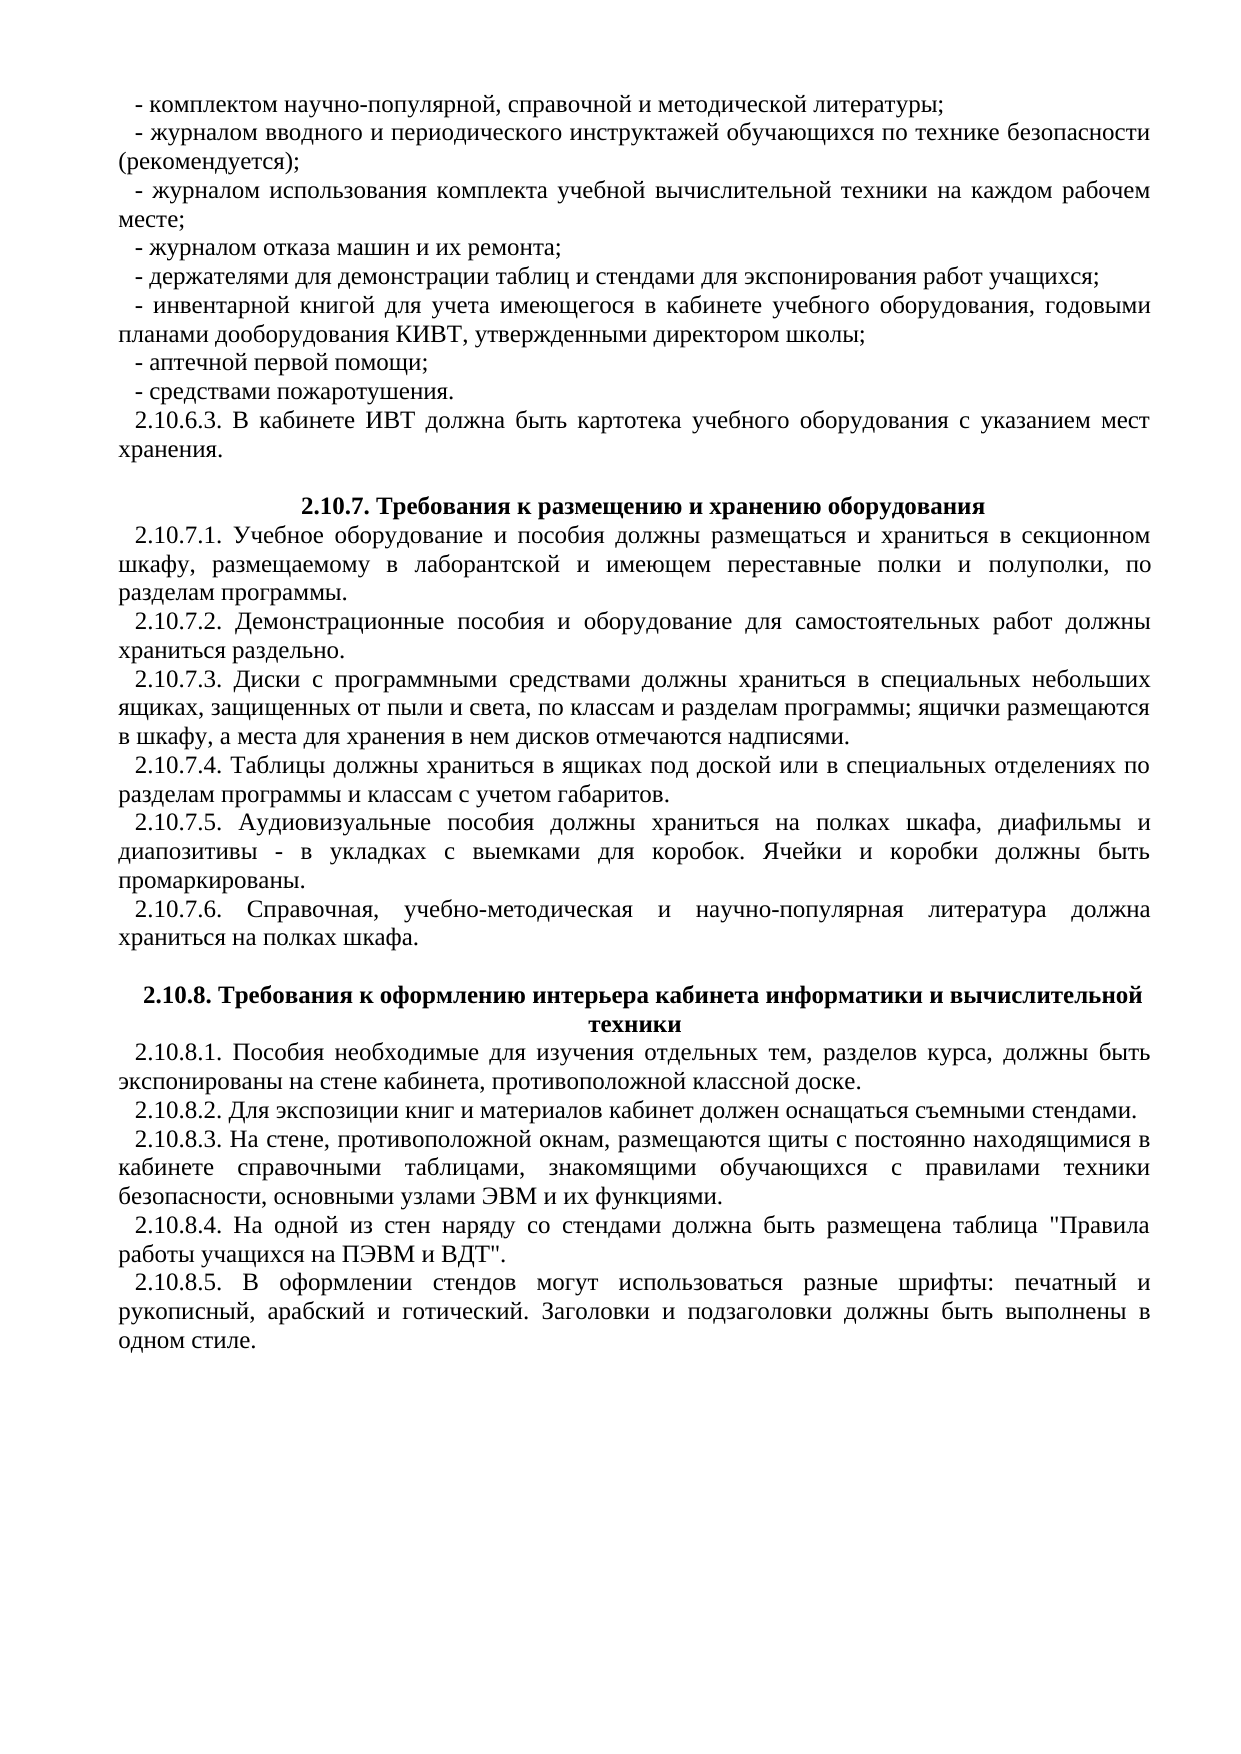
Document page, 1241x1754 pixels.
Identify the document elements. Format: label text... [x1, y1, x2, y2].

text 2.10.8.1. Пособия необходимые для изучения отдельных тем, разделов курса, должны быть экспонированы на стене кабинета, противоположной классной доске. [118, 1037, 1152, 1095]
text 2.10.8.4. На одной из стен наряду со стендами должна быть размещена таблица "Правила работы учащихся на ПЭВМ и ВДТ". [118, 1210, 1152, 1267]
text - аптечной первой помощи; [118, 347, 1152, 376]
text 2.10.8. Требования к оформлению интерьера кабинета информатики и вычислительной техники [118, 980, 1152, 1037]
text - инвентарной книгой для учета имеющегося в кабинете учебного оборудования, годовыми планами дооборудования КИВТ, утвержденными директором школы; [118, 290, 1152, 347]
text 2.10.6.3. В кабинете ИВТ должна быть картотека учебного оборудования с указанием мест хранения. [118, 405, 1152, 462]
text 2.10.7.3. Диски с программными средствами должны храниться в специальных небольших ящиках, защищенных от пыли и света, по классам и разделам программы; ящички размещаются в шкафу, а места для хранения в нем дисков отмечаются надписями. [118, 664, 1152, 750]
text - журналом вводного и периодического инструктажей обучающихся по технике безопасности (рекомендуется); [118, 117, 1152, 175]
text - держателями для демонстрации таблиц и стендами для экспонирования работ учащихся; [118, 261, 1152, 290]
text - журналом использования комплекта учебной вычислительной техники на каждом рабочем месте; [118, 175, 1152, 232]
text - средствами пожаротушения. [118, 376, 1152, 405]
text 2.10.7.4. Таблицы должны храниться в ящиках под доской или в специальных отделениях по разделам программы и классам с учетом габаритов. [118, 750, 1152, 807]
text 2.10.8.2. Для экспозиции книг и материалов кабинет должен оснащаться съемными стендами. [118, 1095, 1152, 1124]
text 2.10.7.2. Демонстрационные пособия и оборудование для самостоятельных работ должны храниться раздельно. [118, 606, 1152, 664]
text 2.10.7.1. Учебное оборудование и пособия должны размещаться и храниться в секционном шкафу, размещаемому в лаборантской и имеющем переставные полки и полуполки, по разделам программы. [118, 520, 1152, 606]
text 2.10.8.5. В оформлении стендов могут использоваться разные шрифты: печатный и рукописный, арабский и готический. Заголовки и подзаголовки должны быть выполнены в одном стиле. [118, 1267, 1152, 1354]
text - комплектом научно-популярной, справочной и методической литературы; [118, 89, 1152, 117]
text 2.10.7.6. Справочная, учебно-методическая и научно-популярная литература должна храниться на полках шкафа. [118, 894, 1152, 951]
text 2.10.7.5. Аудиовизуальные пособия должны храниться на полках шкафа, диафильмы и диапозитивы - в укладках с выемками для коробок. Ячейки и коробки должны быть промаркированы. [118, 807, 1152, 894]
text 2.10.8.3. На стене, противоположной окнам, размещаются щиты с постоянно находящимися в кабинете справочными таблицами, знакомящими обучающихся с правилами техники безопасности, основными узлами ЭВМ и их функциями. [118, 1124, 1152, 1210]
text - журналом отказа машин и их ремонта; [118, 232, 1152, 261]
text 2.10.7. Требования к размещению и хранению оборудования [118, 491, 1152, 520]
